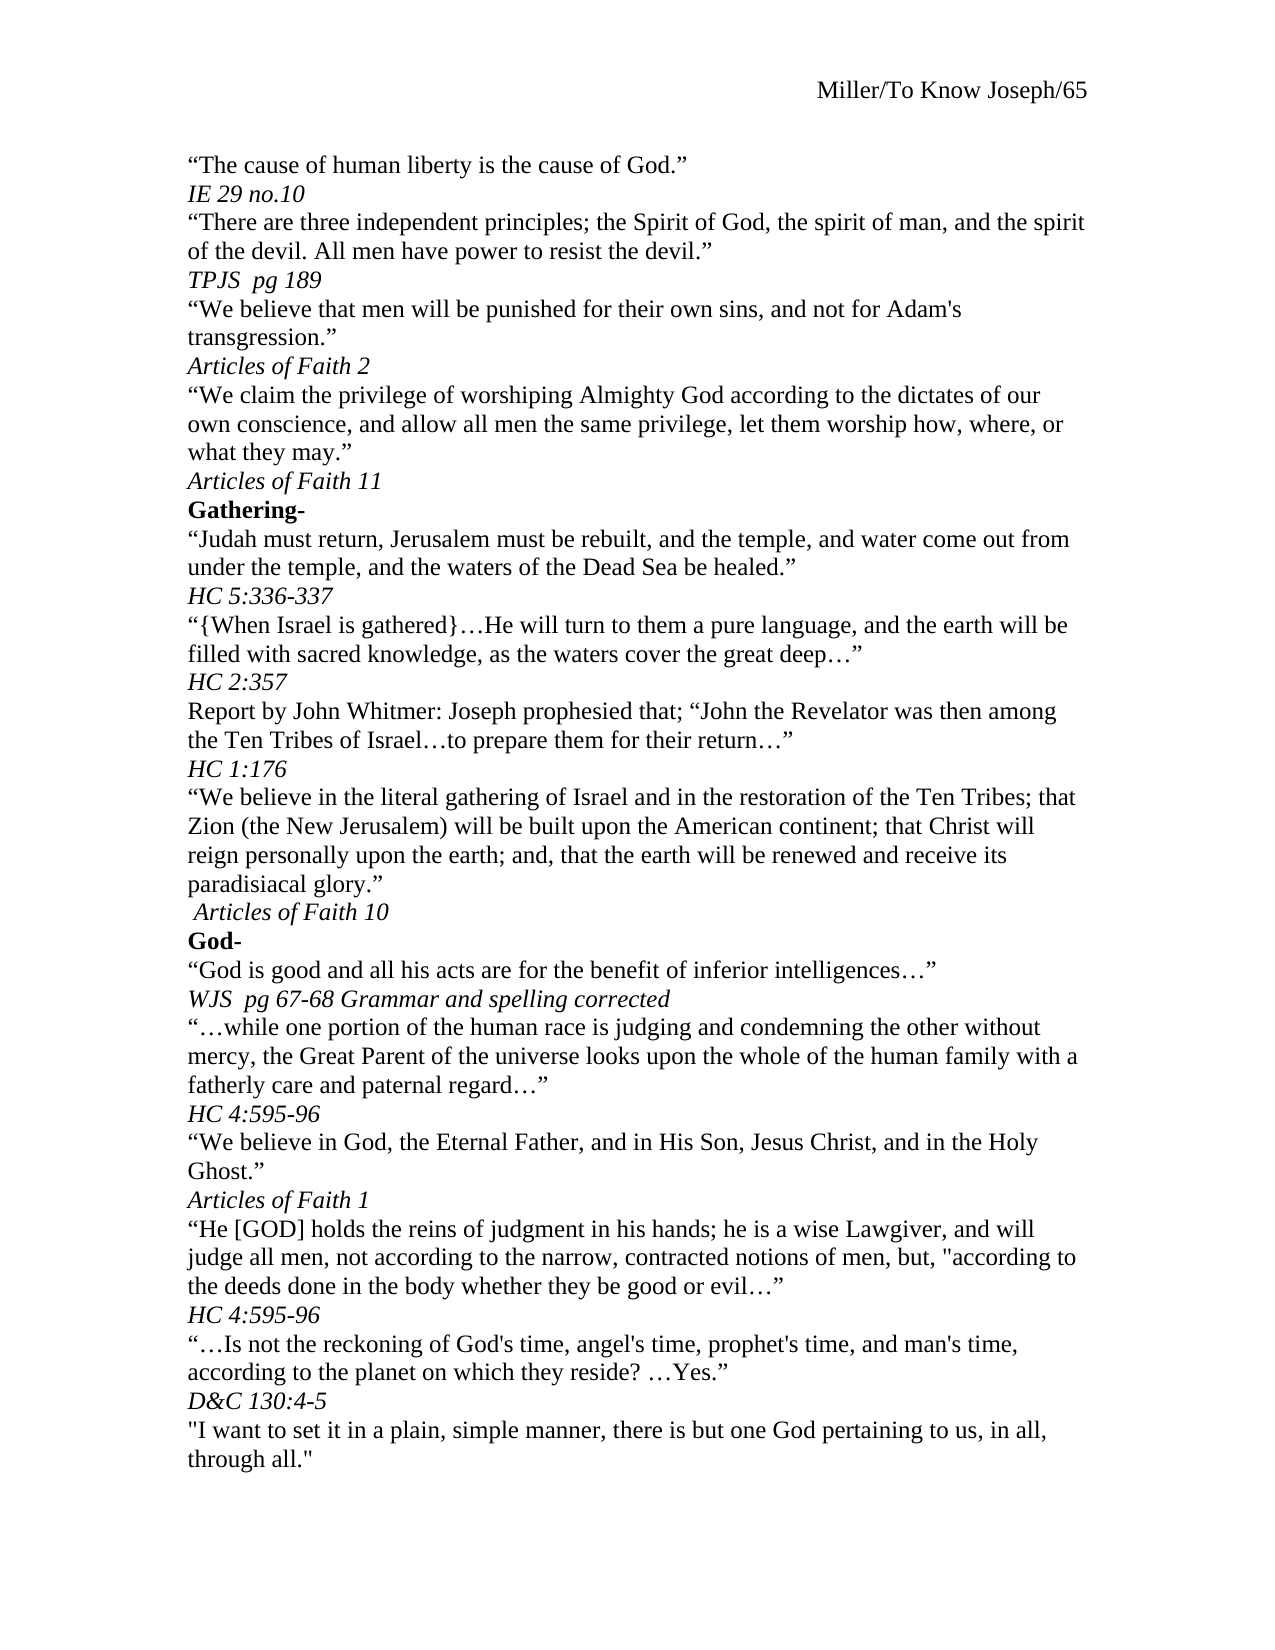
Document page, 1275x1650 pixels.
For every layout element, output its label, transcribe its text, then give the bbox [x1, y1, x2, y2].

text D&C 130:4-5 [187, 1386, 1087, 1415]
text “There are three independent principles; the Spirit of God, the spirit of man, and the spirit of the devil. All men have power to resist the devil.” [187, 207, 1087, 265]
text “We claim the privilege of worshiping Almighty God according to the dictates of our own conscience, and allow all men the same privilege, let them worship how, where, or what they may.” [187, 380, 1087, 466]
text HC 1:176 [187, 754, 1087, 782]
text “We believe in the literal gathering of Israel and in the restoration of the Ten Tribes; that Zion (the New Jerusalem) will be built upon the American continent; that Christ will reign personally upon the earth; and, that the earth will be renewed and receive its paradisiacal glory.” [187, 782, 1087, 897]
text “He [GOD] holds the reins of judgment in his hands; he is a wise Lawgiver, and will judge all men, not according to the narrow, contracted notions of men, but, "according to the deeds done in the body whether they be good or evil…” [187, 1214, 1087, 1300]
text God- [187, 926, 1087, 955]
text Articles of Faith 1 [187, 1185, 1087, 1214]
text “We believe that men will be punished for their own sins, and not for Adam's transgression.” [187, 294, 1087, 351]
text Articles of Faith 11 [187, 466, 1087, 495]
text HC 2:357 [187, 667, 1087, 696]
text “Judah must return, Jerusalem must be rebuilt, and the temple, and water come out from under the temple, and the waters of the Dead Sea be healed.” [187, 524, 1087, 581]
text HC 4:595-96 [187, 1099, 1087, 1127]
text IE 29 no.10 [187, 179, 1087, 207]
text WJS pg 67-68 Grammar and spelling corrected [187, 984, 1087, 1012]
text Articles of Faith 10 [187, 897, 1087, 926]
text Articles of Faith 2 [187, 351, 1087, 380]
text “God is good and all his acts are for the benefit of inferior intelligences…” [187, 955, 1087, 984]
text “…while one portion of the human race is judging and condemning the other without mercy, the Great Parent of the universe looks upon the whole of the human family with a fatherly care and paternal regard…” [187, 1012, 1087, 1099]
text HC 4:595-96 [187, 1300, 1087, 1329]
text HC 5:336-337 [187, 581, 1087, 610]
text “…Is not the reckoning of God's time, angel's time, prophet's time, and man's time, according to the planet on which they reside? …Yes.” [187, 1329, 1087, 1386]
text “{When Israel is gathered}…He will turn to them a pure language, and the earth will be filled with sacred knowledge, as the waters cover the great deep…” [187, 610, 1087, 667]
text Gathering- [187, 495, 1087, 524]
text TPJS pg 189 [187, 265, 1087, 294]
text Report by John Whitmer: Joseph prophesied that; “John the Revelator was then among the Ten Tribes of Israel…to prepare them for their return…” [187, 696, 1087, 754]
text "I want to set it in a plain, simple manner, there is but one God pertaining to us, in all, through all." [187, 1415, 1087, 1472]
text “The cause of human liberty is the cause of God.” [187, 150, 1087, 179]
text “We believe in God, the Eternal Father, and in His Son, Jesus Christ, and in the Holy Ghost.” [187, 1127, 1087, 1185]
